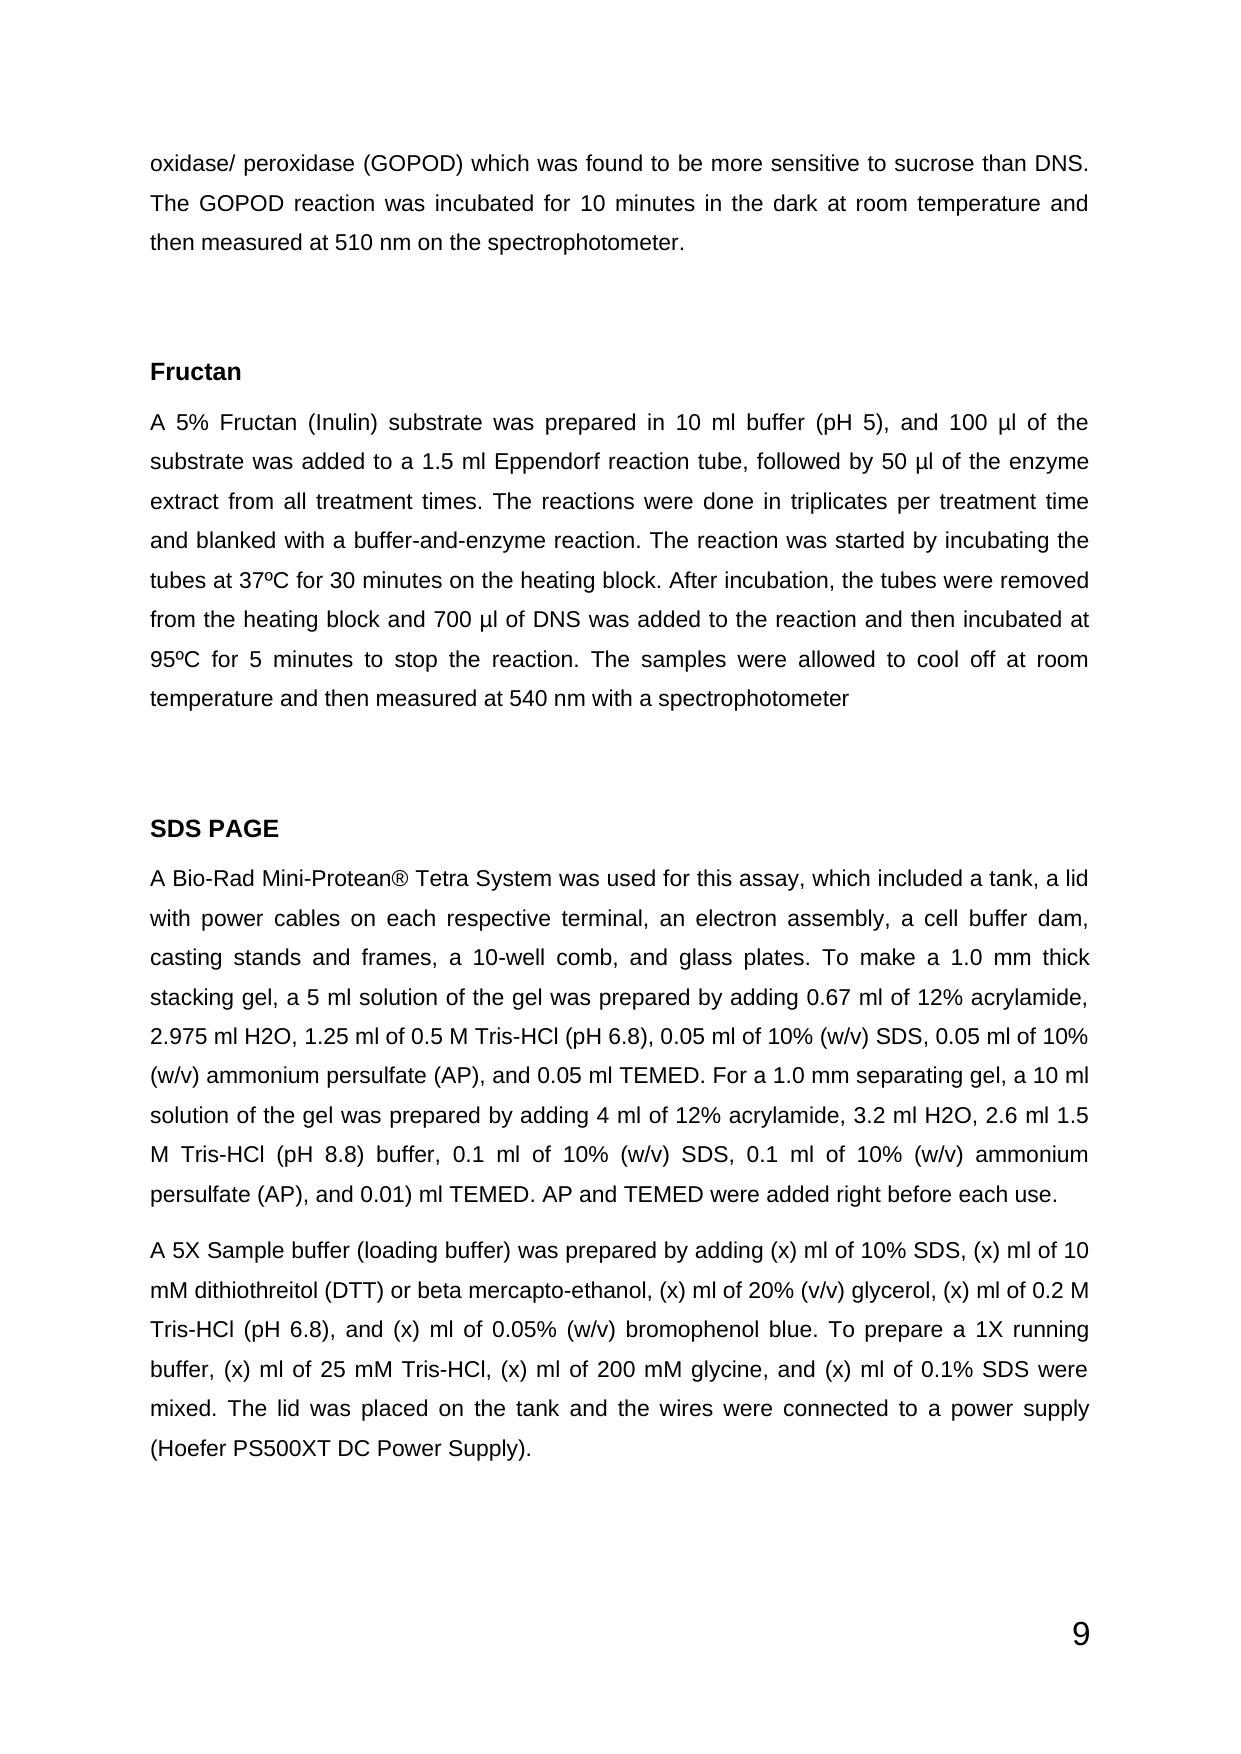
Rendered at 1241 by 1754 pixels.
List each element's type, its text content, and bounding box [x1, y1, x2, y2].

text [150, 150, 1090, 255]
text A Bio-Rad Mini-Protean® Tetra System was used for this assay, which included a tank, a lid with power cables on each respective terminal, an electron assembly, a cell buffer dam, casting stands and frames, a 10-well comb, and glass plates. To make a 1.0 mm thick stacking gel, a 5 ml solution of the gel was prepared by adding 0.67 ml of 12% acrylamide, 2.975 ml H2O, 1.25 ml of 0.5 M Tris-HCl (pH 6.8), 0.05 ml of 10% (w/v) SDS, 0.05 ml of 10% (w/v) ammonium persulfate (AP), and 0.05 ml TEMED. For a 1.0 mm separating gel, a 10 ml solution of the gel was prepared by adding 4 ml of 12% acrylamide, 3.2 ml H2O, 2.6 ml 1.5 M Tris-HCl (pH 8.8) buffer, 0.1 ml of 10% (w/v) SDS, 0.1 ml of 10% (w/v) ammonium persulfate (AP), and 0.01) ml TEMED. AP and TEMED were added right before each use. [150, 865, 1090, 1207]
text A 5X Sample buffer (loading buffer) was prepared by adding (x) ml of 10% SDS, (x) ml of 10 mM dithiothreitol (DTT) or beta mercapto-ethanol, (x) ml of 20% (v/v) glycerol, (x) ml of 0.2 M Tris-HCl (pH 6.8), and (x) ml of 0.05% (w/v) bromophenol blue. To prepare a 1X running buffer, (x) ml of 25 mM Tris-HCl, (x) ml of 200 mM glycine, and (x) ml of 0.1% SDS were mixed. The lid was placed on the tank and the wires were connected to a power supply (Hoefer PS500XT DC Power Supply). [150, 1237, 1090, 1461]
subtitle Fructan [150, 357, 1090, 386]
text A 5% Fructan (Inulin) substrate was prepared in 10 ml buffer (pH 5), and 100 µl of the substrate was added to a 1.5 ml Eppendorf reaction tube, followed by 50 µl of the enzyme extract from all treatment times. The reactions were done in triplicates per treatment time and blanked with a buffer-and-enzyme reaction. The reaction was started by incubating the tubes at 37ºC for 30 minutes on the heating block. After incubation, the tubes were removed from the heating block and 700 µl of DNS was added to the reaction and then incubated at 95ºC for 5 minutes to stop the reaction. The samples were allowed to cool off at room temperature and then measured at 540 nm with a spectrophotometer [150, 409, 1090, 712]
subtitle SDS PAGE [150, 814, 1090, 842]
